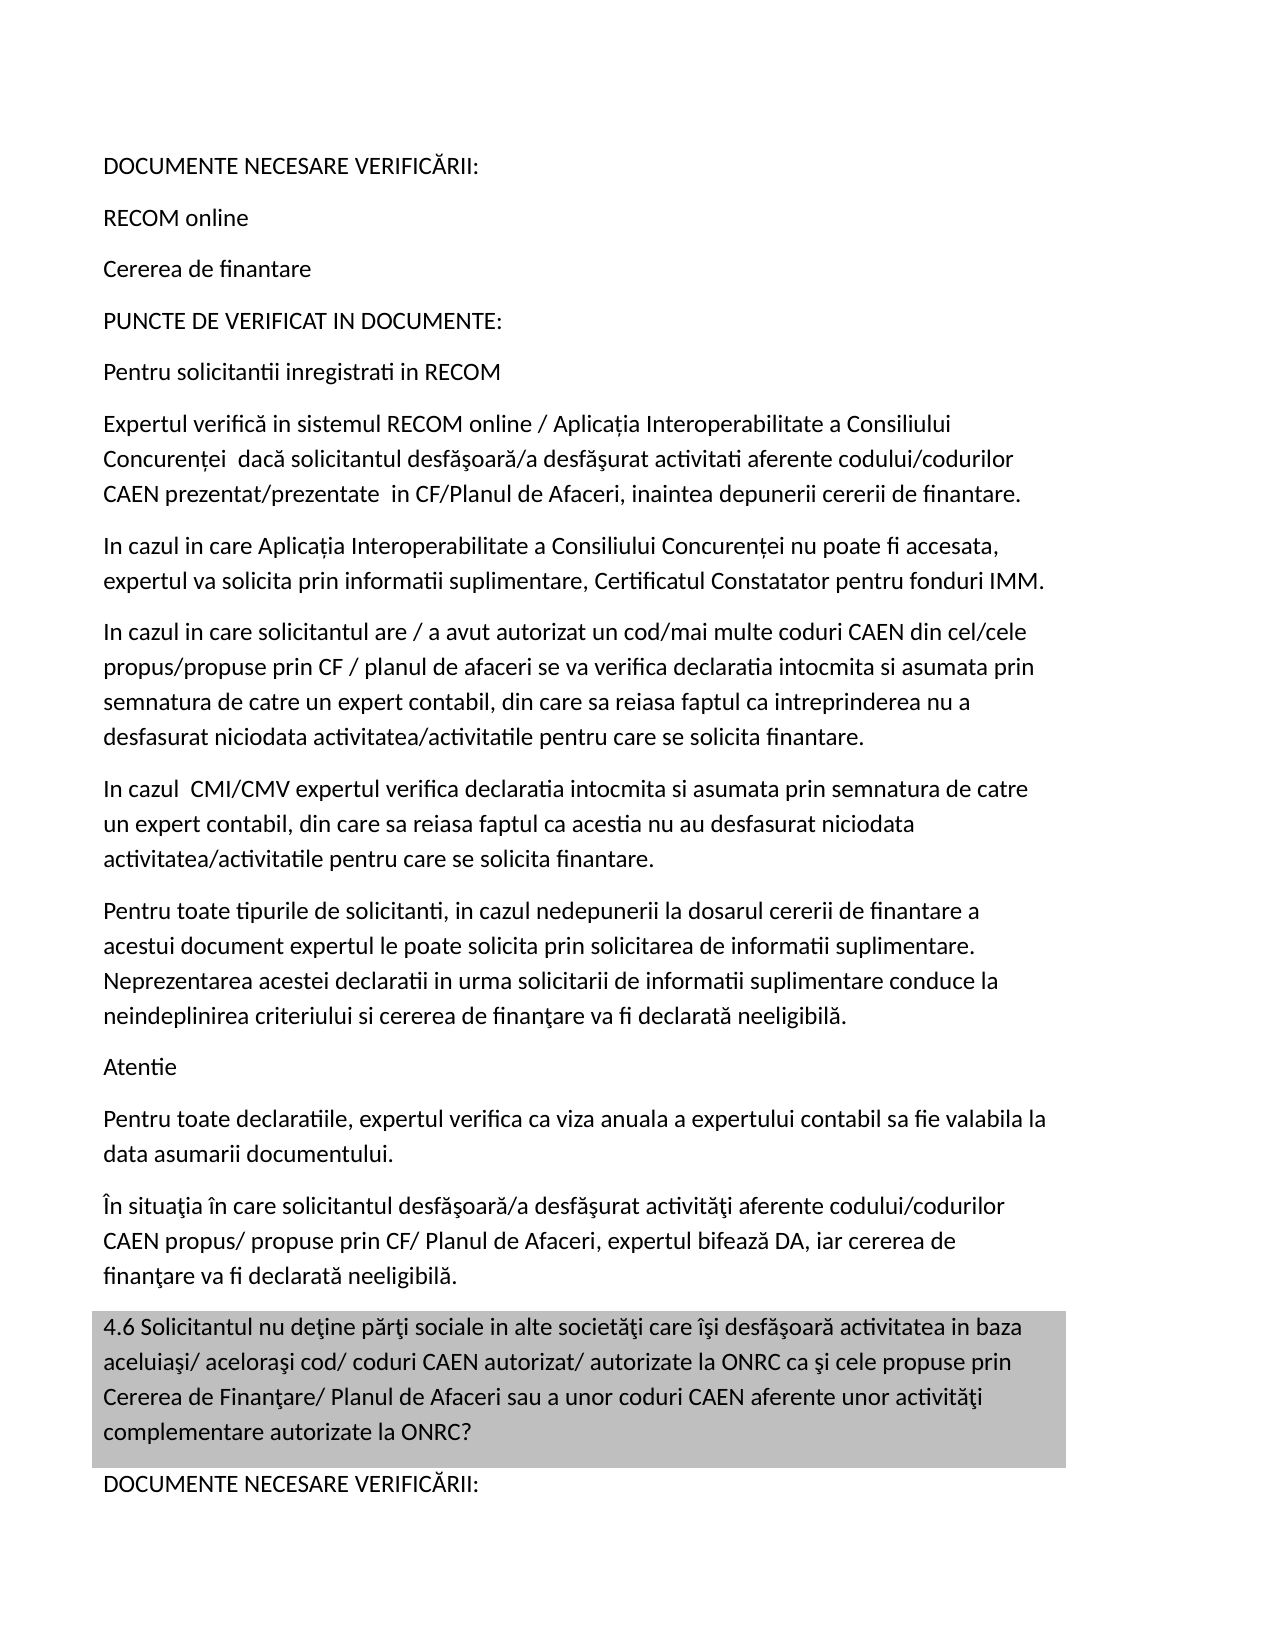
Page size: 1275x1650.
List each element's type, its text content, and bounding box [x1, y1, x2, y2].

table_cell 4.6 Solicitantul nu deţine părţi sociale in alte societăţi care îşi desfăşoară activitatea in baza aceluiaşi/ aceloraşi cod/ coduri CAEN autorizat/ autorizate la ONRC ca şi cele propuse prin Cererea de Finanţare/ Planul de Afaceri sau a unor coduri CAEN aferente unor activităţi complementare autorizate la ONRC? [92, 1311, 1066, 1468]
table_cell DOCUMENTE NECESARE VERIFICĂRII: RECOM online Cererea de finantare [92, 150, 1066, 305]
table_cell PUNCTE DE VERIFICAT IN DOCUMENTE: Pentru solicitantii inregistrati in RECOM Expertul verifică in sistemul RECOM online / Aplicația Interoperabilitate a Consiliului Concurenței dacă solicitantul desfăşoară/a desfăşurat activitati aferente codului/codurilor CAEN prezentat/prezentate in CF/Planul de Afaceri, inaintea depunerii cererii de finantare. In cazul in care Aplicația Interoperabilitate a Consiliului Concurenței nu poate fi accesata, expertul va solicita prin informatii suplimentare, Certificatul Constatator pentru fonduri IMM. In cazul in care solicitantul are / a avut autorizat un cod/mai multe coduri CAEN din cel/cele propus/propuse prin CF / planul de afaceri se va verifica declaratia intocmita si asumata prin semnatura de catre un expert contabil, din care sa reiasa faptul ca intreprinderea nu a desfasurat niciodata activitatea/activitatile pentru care se solicita finantare. In cazul CMI/CMV expertul verifica declaratia intocmita si asumata prin semnatura de catre un expert contabil, din care sa reiasa faptul ca acestia nu au desfasurat niciodata activitatea/activitatile pentru care se solicita finantare. Pentru toate tipurile de solicitanti, in cazul nedepunerii la dosarul cererii de finantare a acestui document expertul le poate solicita prin solicitarea de informatii suplimentare. Neprezentarea acestei declaratii in urma solicitarii de informatii suplimentare conduce la neindeplinirea criteriului si cererea de finanţare va fi declarată neeligibilă. Atentie Pentru toate declaratiile, expertul verifica ca viza anuala a expertului contabil sa fie valabila la data asumarii documentului. În situaţia în care solicitantul desfăşoară/a desfăşurat activităţi aferente codului/codurilor CAEN propus/ propuse prin CF/ Planul de Afaceri, expertul bifează DA, iar cererea de finanţare va fi declarată neeligibilă. [92, 305, 1066, 1311]
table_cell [92, 1468, 1066, 1498]
